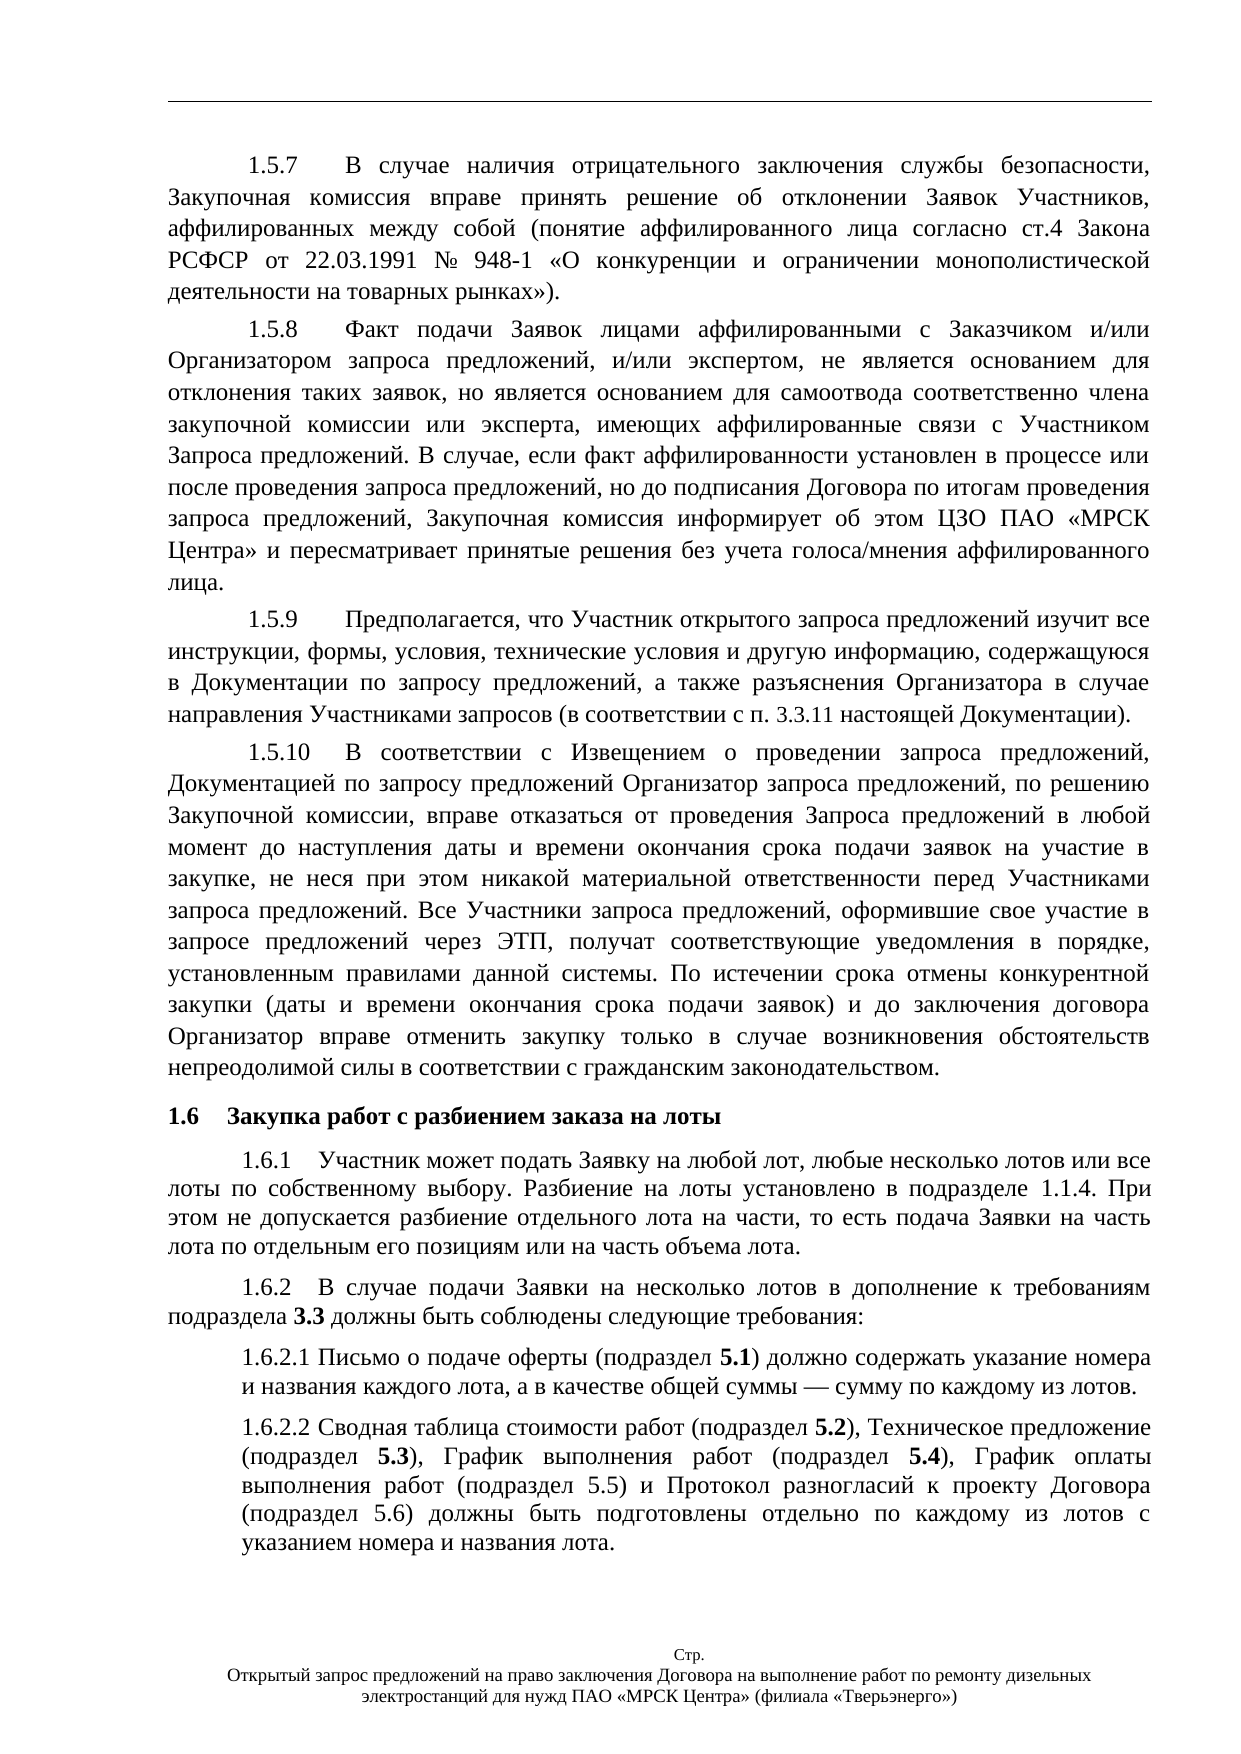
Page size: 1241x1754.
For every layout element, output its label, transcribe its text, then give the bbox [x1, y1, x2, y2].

list В случае наличия отрицательного заключения службы безопасности, Закупочная комиссия вправе принять решение об отклонении Заявок Участников, аффилированных между собой (понятие аффилированного лица согласно ст.4 Закона РСФСР от 22.03.1991 № 948-1 «О конкуренции и ограничении монополистической деятельности на товарных рынках»). [168, 150, 1150, 305]
subtitle Сводная таблица стоимости работ (подраздел 5.2), Техническое предложение (подраздел 5.3), График выполнения работ (подраздел 5.4), График оплаты выполнения работ (подраздел 5.5) и Протокол разногласий к проекту Договора (подраздел 5.6) должны быть подготовлены отдельно по каждому из лотов с указанием номера и названия лота. [241, 1412, 1152, 1556]
list В соответствии с Извещением о проведении запроса предложений, Документацией по запросу предложений Организатор запроса предложений, по решению Закупочной комиссии, вправе отказаться от проведения Запроса предложений в любой момент до наступления даты и времени окончания срока подачи заявок на участие в закупке, не неся при этом никакой материальной ответственности перед Участниками запроса предложений. Все Участники запроса предложений, оформившие свое участие в запросе предложений через ЭТП, получат соответствующие уведомления в порядке, установленным правилами данной системы. По истечении срока отмены конкурентной закупки (даты и времени окончания срока подачи заявок) и до заключения договора Организатор вправе отменить закупку только в случае возникновения обстоятельств непреодолимой силы в соответствии с гражданским законодательством. [168, 737, 1150, 1081]
subtitle Участник может подать Заявку на любой лот, любые несколько лотов или все лоты по собственному выбору. Разбиение на лоты установлено в подразделе 1.1.4. При этом не допускается разбиение отдельного лота на части, то есть подача Заявки на часть лота по отдельным его позициям или на часть объема лота. [168, 1145, 1152, 1260]
subtitle Письмо о подаче оферты (подраздел 5.1) должно содержать указание номера и названия каждого лота, а в качестве общей суммы — сумму по каждому из лотов. [241, 1342, 1152, 1400]
list Факт подачи Заявок лицами аффилированными с Заказчиком и/или Организатором запроса предложений, и/или экспертом, не является основанием для отклонения таких заявок, но является основанием для самоотвода соответственно члена закупочной комиссии или эксперта, имеющих аффилированные связи с Участником Запроса предложений. В случае, если факт аффилированности установлен в процессе или после проведения запроса предложений, но до подписания Договора по итогам проведения запроса предложений, Закупочная комиссия информирует об этом ЦЗО ПАО «МРСК Центра» и пересматривает принятые решения без учета голоса/мнения аффилированного лица. [168, 314, 1150, 595]
subtitle В случае подачи Заявки на несколько лотов в дополнение к требованиям подраздела 3.3 должны быть соблюдены следующие требования: [168, 1272, 1152, 1330]
list Предполагается, что Участник открытого запроса предложений изучит все инструкции, формы, условия, технические условия и другую информацию, содержащуюся в Документации по запросу предложений, а также разъяснения Организатора в случае направления Участниками запросов (в соответствии с п. 3.3.11 настоящей Документации). [168, 604, 1150, 728]
subtitle Закупка работ с разбиением заказа на лоты [168, 1101, 1152, 1129]
